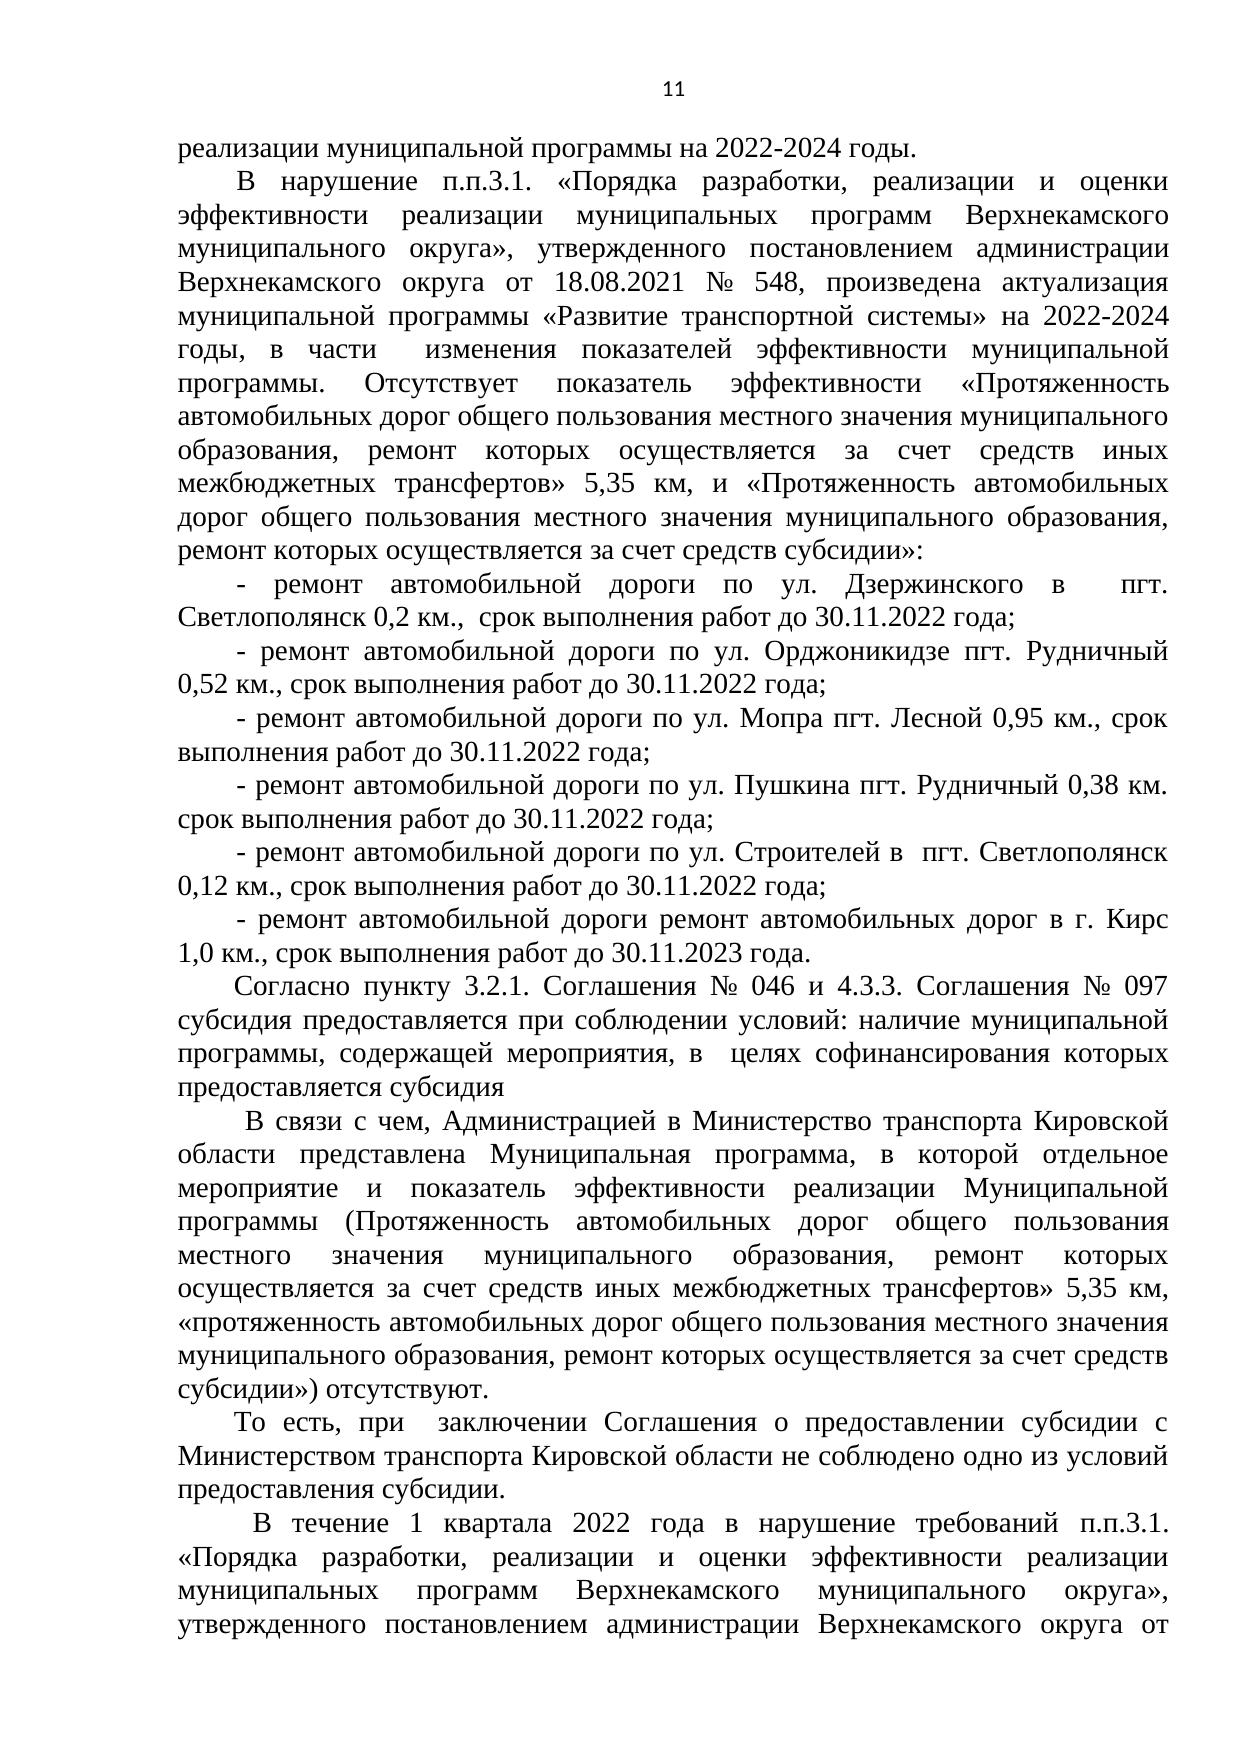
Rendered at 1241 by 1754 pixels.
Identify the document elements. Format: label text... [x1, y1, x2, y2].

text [177, 1505, 1169, 1639]
text - ремонт автомобильной дороги по ул. Дзержинского в пгт. Светлополянск 0,2 км., срок выполнения работ до 30.11.2022 года; [177, 566, 1169, 633]
text - ремонт автомобильной дороги по ул. Орджоникидзе пгт. Рудничный 0,52 км., срок выполнения работ до 30.11.2022 года; [177, 633, 1169, 700]
text В нарушение п.п.3.1. «Порядка разработки, реализации и оценки эффективности реализации муниципальных программ Верхнекамского муниципального округа», утвержденного постановлением администрации Верхнекамского округа от 18.08.2021 № 548, произведена актуализация муниципальной программы «Развитие транспортной системы» на 2022-2024 годы, в части изменения показателей эффективности муниципальной программы. Отсутствует показатель эффективности «Протяженность автомобильных дорог общего пользования местного значения муниципального образования, ремонт которых осуществляется за счет средств иных межбюджетных трансфертов» 5,35 км, и «Протяженность автомобильных дорог общего пользования местного значения муниципального образования, ремонт которых осуществляется за счет средств субсидии»: [177, 163, 1169, 566]
text - ремонт автомобильной дороги по ул. Строителей в пгт. Светлополянск 0,12 км., срок выполнения работ до 30.11.2022 года; [177, 834, 1169, 901]
text - ремонт автомобильной дороги по ул. Мопра пгт. Лесной 0,95 км., срок выполнения работ до 30.11.2022 года; [177, 700, 1169, 767]
text Согласно пункту 3.2.1. Соглашения № 046 и 4.3.3. Соглашения № 097 субсидия предоставляется при соблюдении условий: наличие муниципальной программы, содержащей мероприятия, в целях софинансирования которых предоставляется субсидия [177, 968, 1169, 1103]
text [177, 130, 1169, 163]
text - ремонт автомобильной дороги ремонт автомобильных дорог в г. Кирс 1,0 км., срок выполнения работ до 30.11.2023 года. [177, 901, 1169, 968]
text То есть, при заключении Соглашения о предоставлении субсидии с Министерством транспорта Кировской области не соблюдено одно из условий предоставления субсидии. [177, 1404, 1169, 1505]
text - ремонт автомобильной дороги по ул. Пушкина пгт. Рудничный 0,38 км. срок выполнения работ до 30.11.2022 года; [177, 767, 1169, 834]
text В связи с чем, Администрацией в Министерство транспорта Кировской области представлена Муниципальная программа, в которой отдельное мероприятие и показатель эффективности реализации Муниципальной программы (Протяженность автомобильных дорог общего пользования местного значения муниципального образования, ремонт которых осуществляется за счет средств иных межбюджетных трансфертов» 5,35 км, «протяженность автомобильных дорог общего пользования местного значения муниципального образования, ремонт которых осуществляется за счет средств субсидии») отсутствуют. [177, 1103, 1169, 1404]
